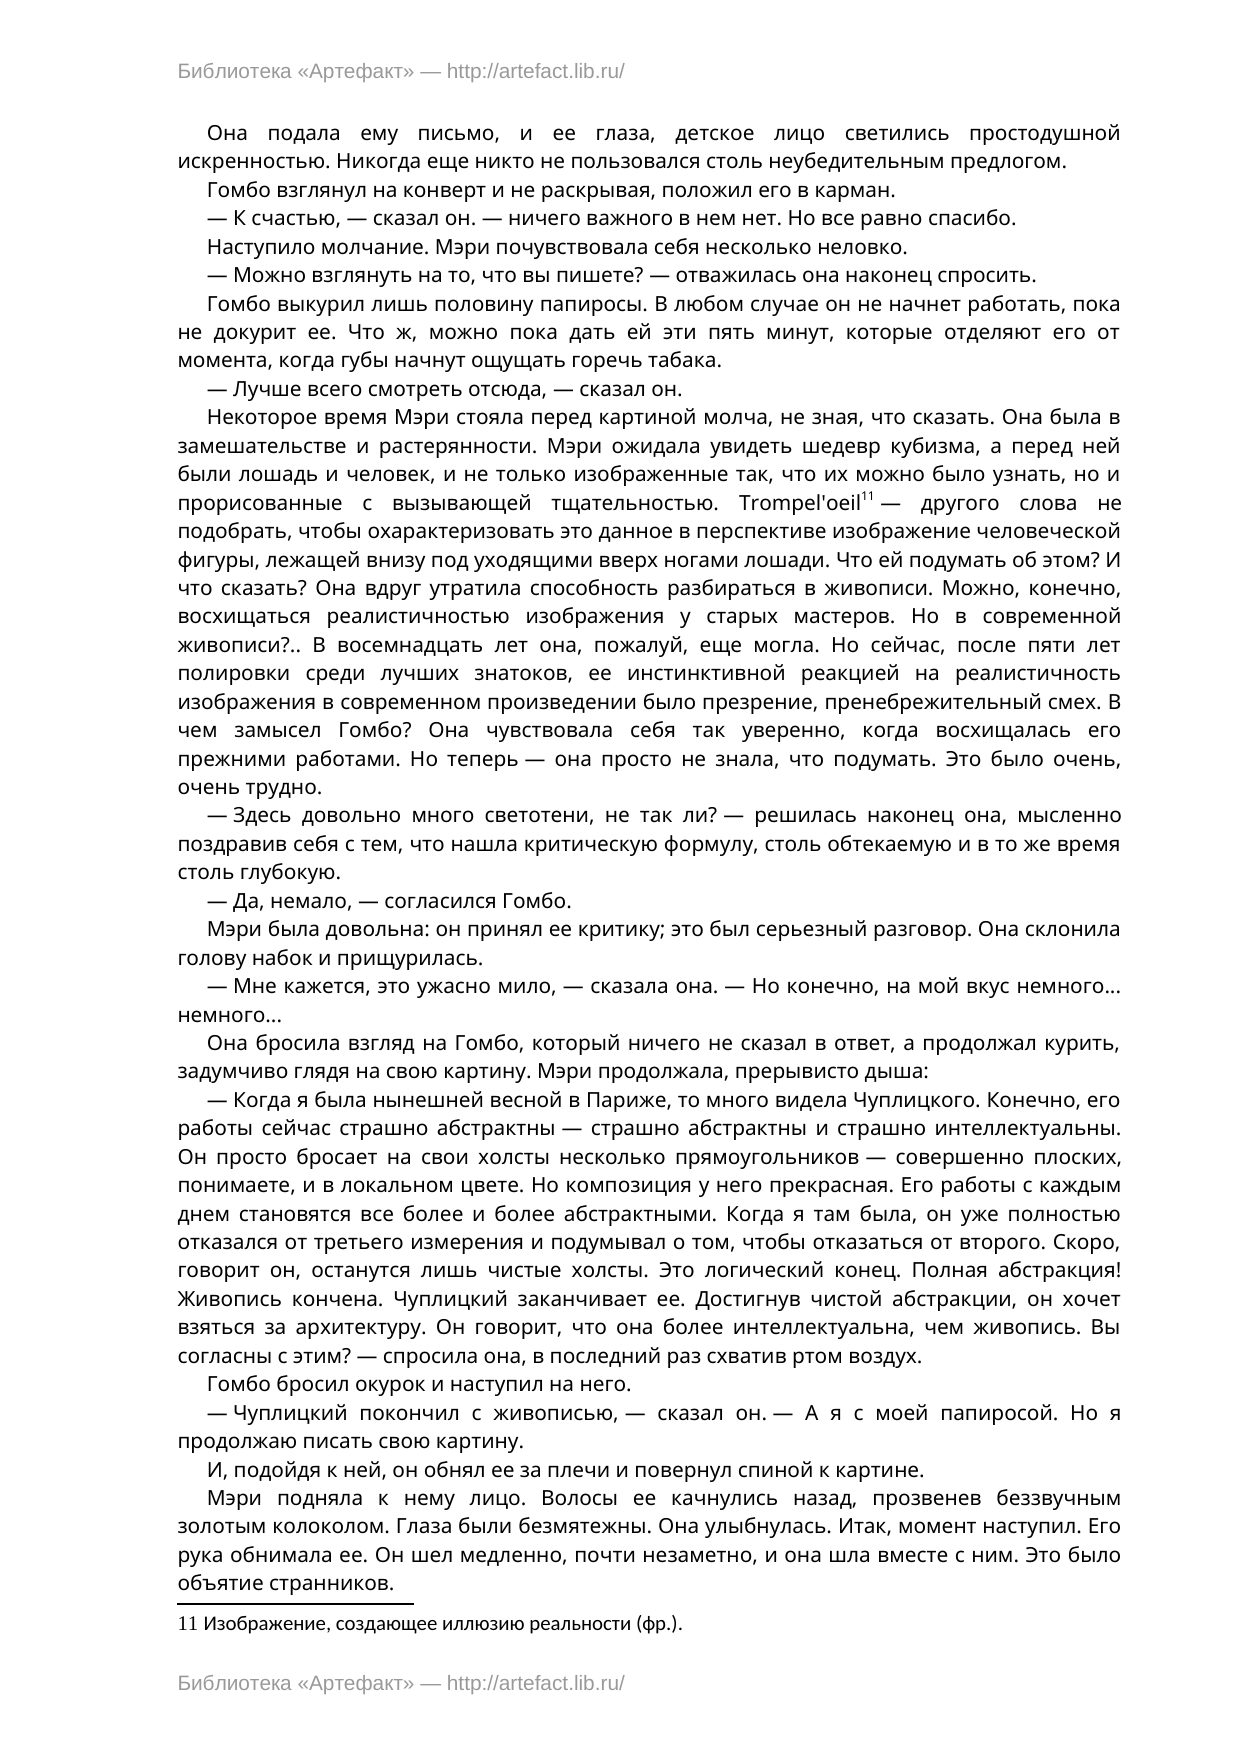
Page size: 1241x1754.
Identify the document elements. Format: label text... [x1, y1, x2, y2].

text — Можно взглянуть на то, что вы пишете? — отважилась она наконец спросить. [177, 260, 1122, 289]
text Мэри была довольна: он принял ее критику; это был серьезный разговор. Она склонила голову набок и прищурилась. [177, 914, 1122, 971]
text — Мне кажется, это ужасно мило, — сказала она. — Но конечно, на мой вкус немного... немного... [177, 971, 1122, 1028]
text Она подала ему письмо, и ее глаза, детское лицо светились простодушной искренностью. Никогда еще никто не пользовался столь неубедительным предлогом. [177, 118, 1122, 175]
text — Да, немало, — согласился Гомбо. [177, 886, 1122, 914]
text Гомбо бросил окурок и наступил на него. [177, 1369, 1122, 1398]
text — Лучше всего смотреть отсюда, — сказал он. [177, 374, 1122, 402]
text Гомбо выкурил лишь половину папиросы. В любом случае он не начнет работать, пока не докурит ее. Что ж, можно пока дать ей эти пять минут, которые отделяют его от момента, когда губы начнут ощущать горечь табака. [177, 289, 1122, 374]
text — Здесь довольно много светотени, не так ли? — решилась наконец она, мысленно поздравив себя с тем, что нашла критическую формулу, столь обтекаемую и в то же время столь глубокую. [177, 801, 1122, 886]
text Гомбо взглянул на конверт и не раскрывая, положил его в карман. [177, 175, 1122, 203]
text Мэри подняла к нему лицо. Волосы ее качнулись назад, прозвенев беззвучным золотым колоколом. Глаза были безмятежны. Она улыбнулась. Итак, момент наступил. Его рука обнимала ее. Он шел медленно, почти незаметно, и она шла вместе с ним. Это было объятие странников. [177, 1483, 1122, 1597]
text — Когда я была нынешней весной в Париже, то много видела Чуплицкого. Конечно, его работы сейчас страшно абстрактны — страшно абстрактны и страшно интеллектуальны. Он просто бросает на свои холсты несколько прямоугольников — совершенно плоских, понимаете, и в локальном цвете. Но композиция у него прекрасная. Его работы с каждым днем становятся все более и более абстрактными. Когда я там была, он уже полностью отказался от третьего измерения и подумывал о том, чтобы отказаться от второго. Скоро, говорит он, останутся лишь чистые холсты. Это логический конец. Полная абстракция! Живопись кончена. Чуплицкий заканчивает ее. Достигнув чистой абстракции, он хочет взяться за архитектуру. Он говорит, что она более интеллектуальна, чем живопись. Вы согласны с этим? — спросила она, в последний раз схватив ртом воздух. [177, 1085, 1122, 1369]
text И, подойдя к ней, он обнял ее за плечи и повернул спиной к картине. [177, 1455, 1122, 1483]
text — Чуплицкий покончил с живописью, — сказал он. — А я с моей папиросой. Но я продолжаю писать свою картину. [177, 1398, 1122, 1455]
text Некоторое время Мэри стояла перед картиной молча, не зная, что сказать. Она была в замешательстве и растерянности. Мэри ожидала увидеть шедевр кубизма, а перед ней были лошадь и человек, и не только изображенные так, что их можно было узнать, но и прорисованные с вызывающей тщательностью. Trompel'oeil — другого слова не подобрать, чтобы охарактеризовать это данное в перспективе изображение человеческой фигуры, лежащей внизу под уходящими вверх ногами лошади. Что ей подумать об этом? И что сказать? Она вдруг утратила способность разбираться в живописи. Можно, конечно, восхищаться реалистичностью изображения у старых мастеров. Но в современной живописи?.. В восемнадцать лет она, пожалуй, еще могла. Но сейчас, после пяти лет полировки среди лучших знатоков, ее инстинктивной реакцией на реалистичность изображения в современном произведении было презрение, пренебрежительный смех. В чем замысел Гомбо? Она чувствовала себя так уверенно, когда восхищалась его прежними работами. Но теперь — она просто не знала, что подумать. Это было очень, очень трудно. [177, 402, 1122, 801]
text Она бросила взгляд на Гомбо, который ничего не сказал в ответ, а продолжал курить, задумчиво глядя на свою картину. Мэри продолжала, прерывисто дыша: [177, 1028, 1122, 1085]
text Наступило молчание. Мэри почувствовала себя несколько неловко. [177, 232, 1122, 260]
text — К счастью, — сказал он. — ничего важного в нем нет. Но все равно спасибо. [177, 203, 1122, 232]
